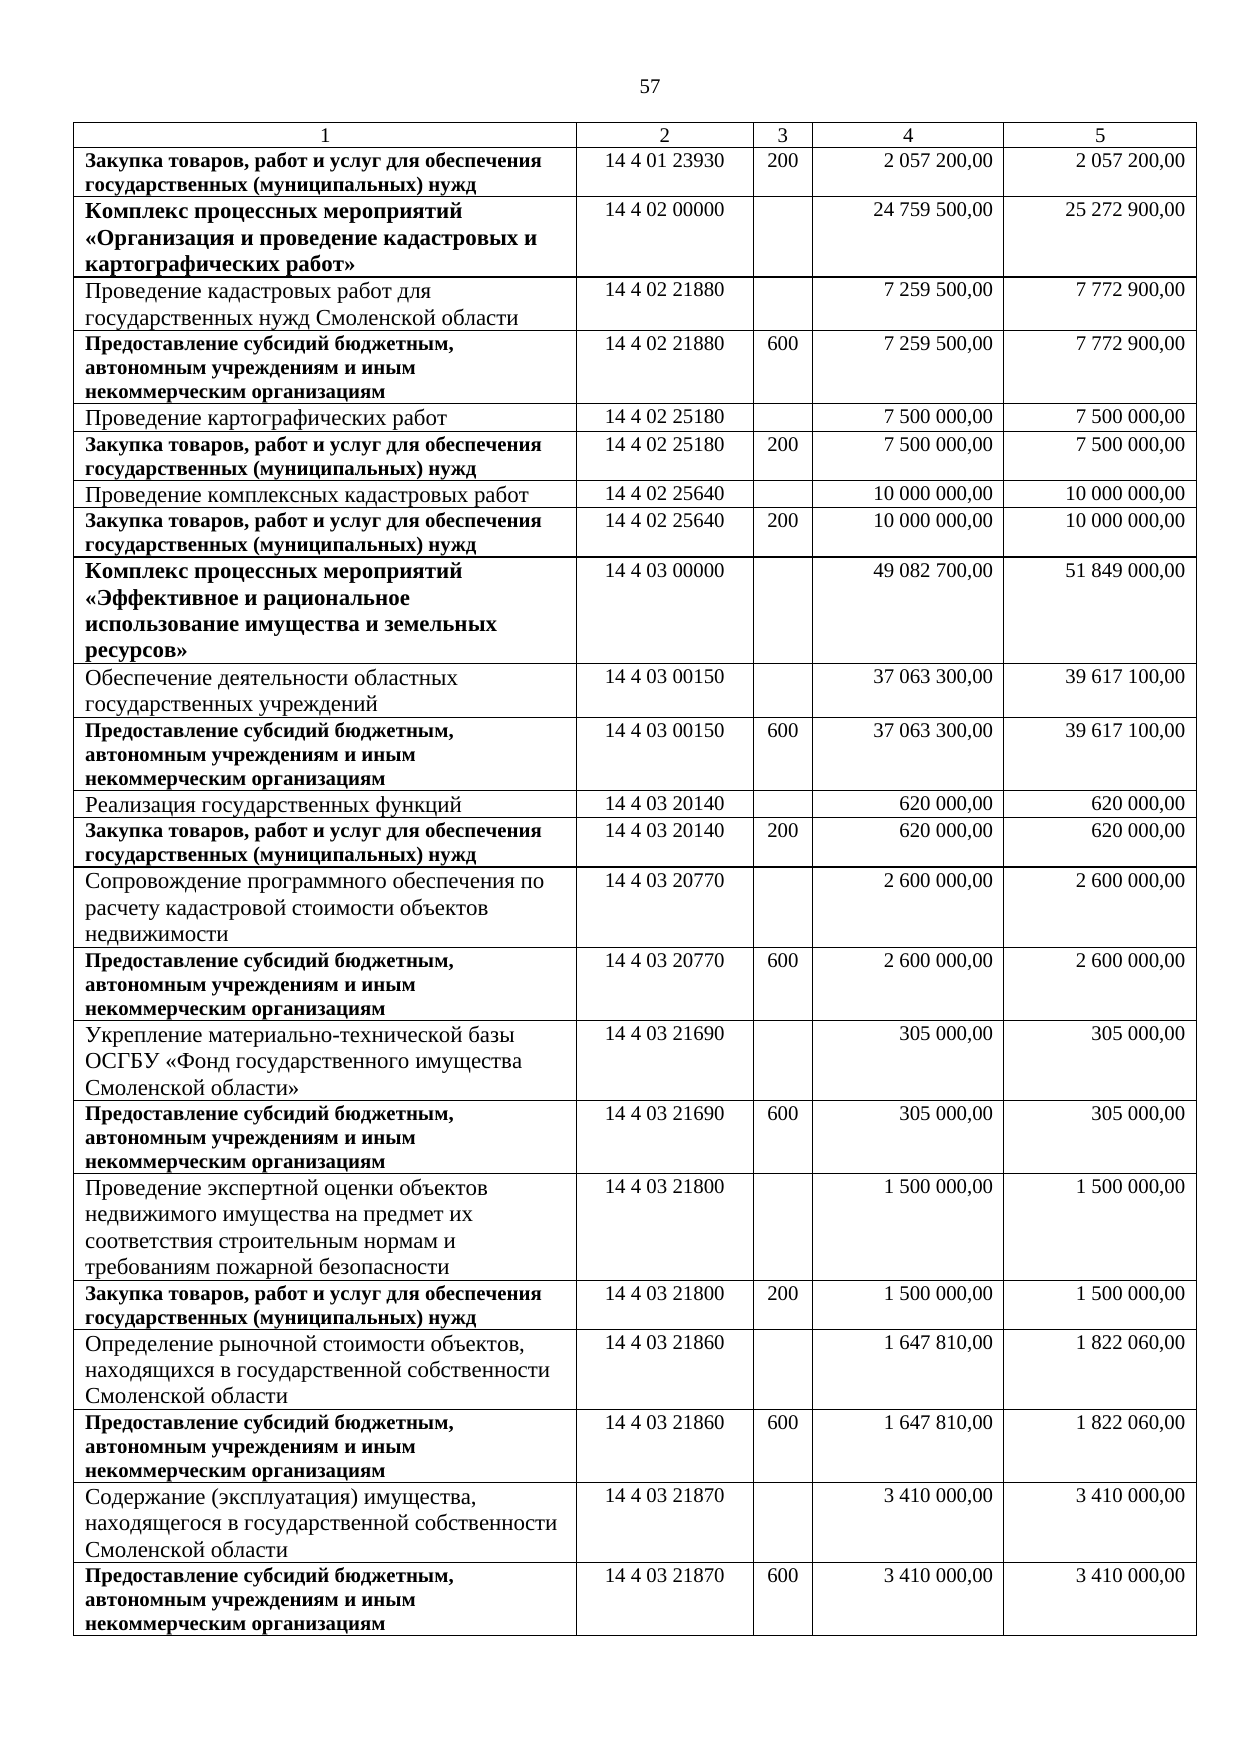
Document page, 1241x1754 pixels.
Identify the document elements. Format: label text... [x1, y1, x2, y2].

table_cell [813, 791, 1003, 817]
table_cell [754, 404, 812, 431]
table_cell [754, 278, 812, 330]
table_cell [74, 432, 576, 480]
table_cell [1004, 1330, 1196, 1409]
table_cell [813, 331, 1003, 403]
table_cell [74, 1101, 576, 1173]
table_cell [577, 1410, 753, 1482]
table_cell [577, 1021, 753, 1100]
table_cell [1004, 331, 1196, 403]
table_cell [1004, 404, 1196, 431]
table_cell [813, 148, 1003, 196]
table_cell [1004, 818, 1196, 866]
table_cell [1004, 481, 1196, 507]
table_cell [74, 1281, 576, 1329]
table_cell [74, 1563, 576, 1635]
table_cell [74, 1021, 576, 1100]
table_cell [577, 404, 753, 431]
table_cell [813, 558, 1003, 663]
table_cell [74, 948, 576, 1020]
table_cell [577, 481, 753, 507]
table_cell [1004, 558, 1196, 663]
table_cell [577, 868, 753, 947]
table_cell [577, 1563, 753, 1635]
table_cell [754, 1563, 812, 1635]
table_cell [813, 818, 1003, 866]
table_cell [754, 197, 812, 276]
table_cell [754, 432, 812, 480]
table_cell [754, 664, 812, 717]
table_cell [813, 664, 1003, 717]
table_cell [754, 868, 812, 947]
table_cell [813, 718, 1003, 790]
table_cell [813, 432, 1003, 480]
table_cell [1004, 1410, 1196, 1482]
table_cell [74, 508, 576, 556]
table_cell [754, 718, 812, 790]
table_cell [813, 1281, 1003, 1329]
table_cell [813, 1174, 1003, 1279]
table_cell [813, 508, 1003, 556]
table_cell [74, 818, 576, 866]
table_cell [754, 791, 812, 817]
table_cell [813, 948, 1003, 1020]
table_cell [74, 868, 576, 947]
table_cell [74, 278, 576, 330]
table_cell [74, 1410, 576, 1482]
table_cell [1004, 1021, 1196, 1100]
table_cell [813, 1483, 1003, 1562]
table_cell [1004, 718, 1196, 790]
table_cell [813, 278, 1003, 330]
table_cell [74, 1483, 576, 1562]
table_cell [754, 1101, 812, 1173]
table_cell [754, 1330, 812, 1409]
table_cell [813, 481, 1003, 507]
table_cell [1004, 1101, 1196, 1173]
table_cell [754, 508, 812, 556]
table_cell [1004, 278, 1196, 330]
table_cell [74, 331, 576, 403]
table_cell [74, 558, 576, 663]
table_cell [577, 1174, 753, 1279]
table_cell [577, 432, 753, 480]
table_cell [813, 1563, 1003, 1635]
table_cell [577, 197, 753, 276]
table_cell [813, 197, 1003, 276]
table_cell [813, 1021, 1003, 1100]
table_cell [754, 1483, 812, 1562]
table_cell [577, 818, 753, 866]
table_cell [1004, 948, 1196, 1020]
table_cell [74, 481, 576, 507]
table_header 4 [813, 123, 1003, 147]
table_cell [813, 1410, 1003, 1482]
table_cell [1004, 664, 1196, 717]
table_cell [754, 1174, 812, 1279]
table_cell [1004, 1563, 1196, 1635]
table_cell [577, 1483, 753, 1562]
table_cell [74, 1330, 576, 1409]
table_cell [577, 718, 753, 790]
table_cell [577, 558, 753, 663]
table_header 5 [1004, 123, 1196, 147]
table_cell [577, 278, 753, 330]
table_header 3 [754, 123, 812, 147]
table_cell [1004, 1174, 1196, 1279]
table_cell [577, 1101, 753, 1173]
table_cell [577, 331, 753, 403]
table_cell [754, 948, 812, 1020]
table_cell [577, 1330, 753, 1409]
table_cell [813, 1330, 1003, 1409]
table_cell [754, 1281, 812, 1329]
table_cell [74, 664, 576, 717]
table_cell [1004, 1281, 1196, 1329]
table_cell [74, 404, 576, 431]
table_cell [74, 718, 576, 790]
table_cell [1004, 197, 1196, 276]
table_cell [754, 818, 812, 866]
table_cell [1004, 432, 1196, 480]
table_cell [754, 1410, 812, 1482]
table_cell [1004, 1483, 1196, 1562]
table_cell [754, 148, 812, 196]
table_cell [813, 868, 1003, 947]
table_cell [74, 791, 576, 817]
table_header 2 [577, 123, 753, 147]
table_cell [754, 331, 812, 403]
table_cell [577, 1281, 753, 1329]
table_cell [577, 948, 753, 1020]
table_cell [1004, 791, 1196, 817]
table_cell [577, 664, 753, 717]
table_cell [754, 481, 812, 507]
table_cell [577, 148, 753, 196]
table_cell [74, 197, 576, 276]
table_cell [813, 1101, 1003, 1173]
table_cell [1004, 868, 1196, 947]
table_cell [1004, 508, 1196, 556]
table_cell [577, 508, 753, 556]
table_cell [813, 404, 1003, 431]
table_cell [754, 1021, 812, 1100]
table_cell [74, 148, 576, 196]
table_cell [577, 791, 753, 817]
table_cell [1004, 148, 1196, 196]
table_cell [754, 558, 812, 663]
table_header 1 [74, 123, 576, 147]
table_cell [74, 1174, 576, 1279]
